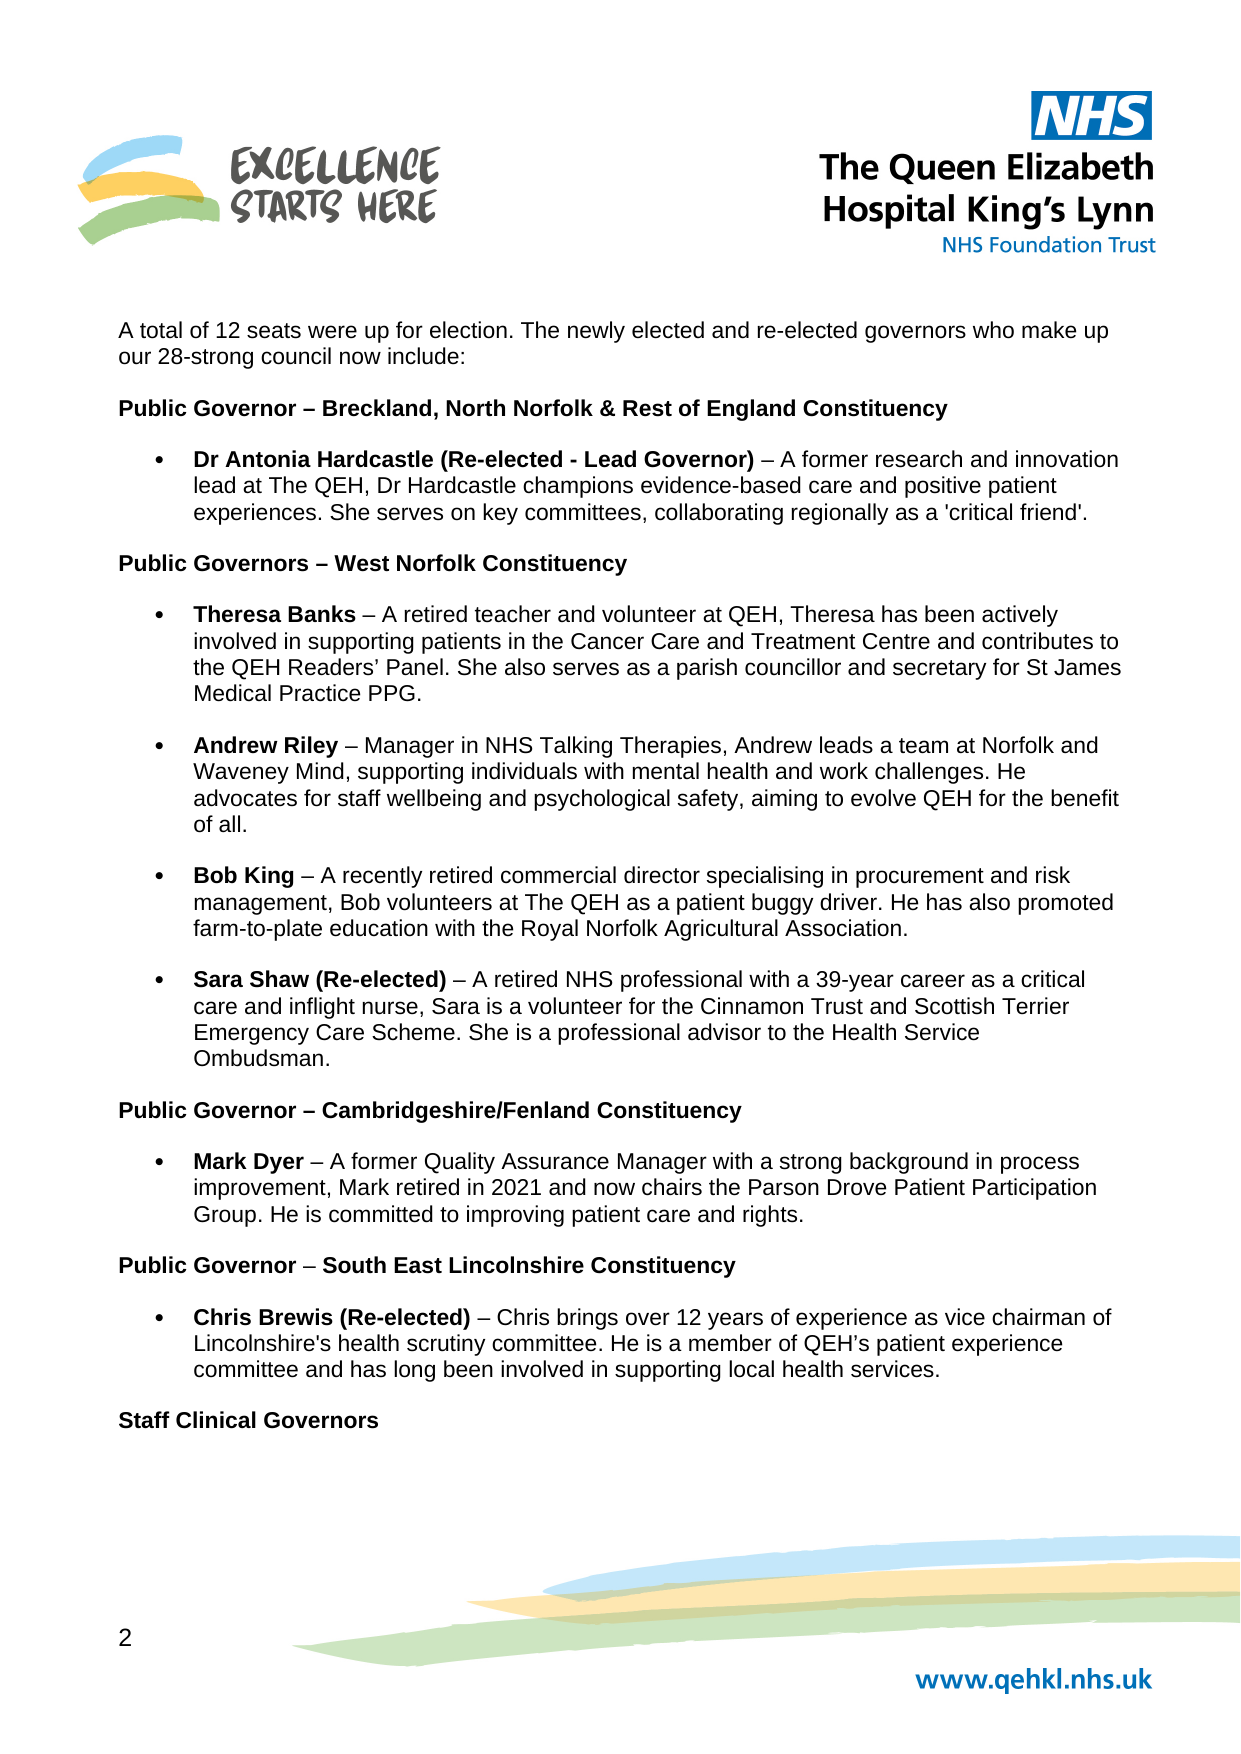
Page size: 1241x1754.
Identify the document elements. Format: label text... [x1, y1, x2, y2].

text A total of 12 seats were up for election. The newly elected and re-elected governors who make up our 28-strong council now include: [118, 317, 1122, 369]
picture [0, 1, 1241, 1754]
text Public Governors – West Norfolk Constituency [118, 550, 1122, 576]
list Theresa Banks – A retired teacher and volunteer at QEH, Theresa has been actively involved in supporting patients in the Cancer Care and Treatment Centre and contributes to the QEH Readers’ Panel. She also serves as a parish councillor and secretary for St James Medical Practice PPG. [156, 601, 1122, 707]
text Public Governor – Cambridgeshire/Fenland Constituency [118, 1097, 1122, 1123]
list Mark Dyer – A former Quality Assurance Manager with a strong background in process improvement, Mark retired in 2021 and now chairs the Parson Drove Patient Participation Group. He is committed to improving patient care and rights. [156, 1148, 1122, 1227]
list Chris Brewis (Re-elected) – Chris brings over 12 years of experience as vice chairman of Lincolnshire's health scrutiny committee. He is a member of QEH’s patient experience committee and has long been involved in supporting local health services. [156, 1303, 1122, 1382]
text Staff Clinical Governors [118, 1407, 1122, 1434]
list Dr Antonia Hardcastle (Re-elected - Lead Governor) – A former research and innovation lead at The QEH, Dr Hardcastle champions evidence-based care and positive patient experiences. She serves on key committees, collaborating regionally as a 'critical friend'. [156, 446, 1122, 525]
text Public Governor – South East Lincolnshire Constituency [118, 1252, 1122, 1278]
list Andrew Riley – Manager in NHS Talking Therapies, Andrew leads a team at Norfolk and Waveney Mind, supporting individuals with mental health and work challenges. He advocates for staff wellbeing and psychological safety, aiming to evolve QEH for the benefit of all. [156, 732, 1122, 837]
list Sara Shaw (Re-elected) – A retired NHS professional with a 39-year career as a critical care and inflight nurse, Sara is a volunteer for the Cinnamon Trust and Scottish Terrier Emergency Care Scheme. She is a professional advisor to the Health Service Ombudsman. [156, 966, 1122, 1072]
text Public Governor – Breckland, North Norfolk & Rest of England Constituency [118, 394, 1122, 421]
list Bob King – A recently retired commercial director specialising in procurement and risk management, Bob volunteers at The QEH as a patient buggy driver. He has also promoted farm-to-plate education with the Royal Norfolk Agricultural Association. [156, 862, 1122, 941]
